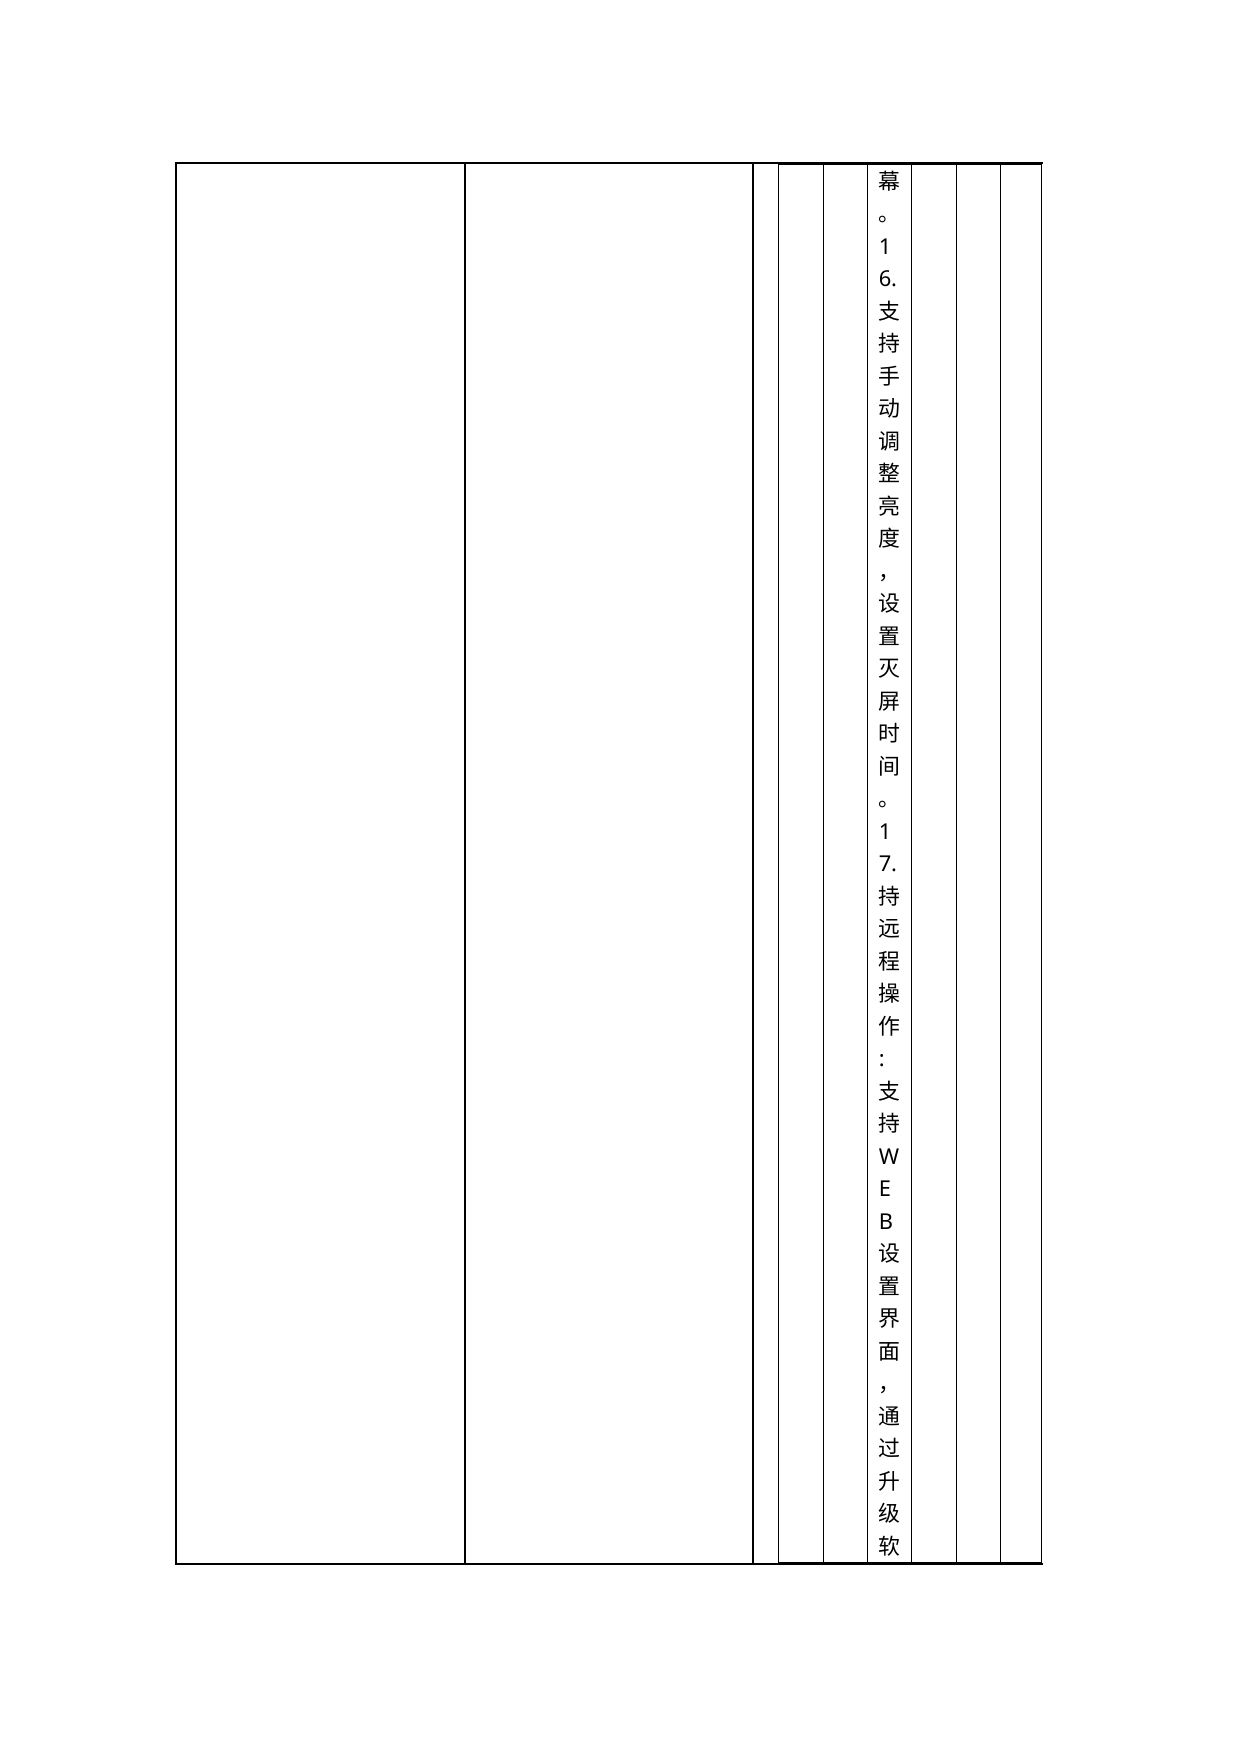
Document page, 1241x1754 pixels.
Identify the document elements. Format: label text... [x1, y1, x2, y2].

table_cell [824, 165, 867, 1562]
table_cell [1001, 165, 1041, 1562]
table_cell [957, 165, 1000, 1562]
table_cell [779, 165, 823, 1562]
table_cell ▲ [466, 164, 752, 1563]
table_cell 1 [177, 164, 464, 1563]
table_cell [754, 164, 778, 1563]
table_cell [868, 165, 911, 1562]
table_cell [912, 165, 956, 1562]
